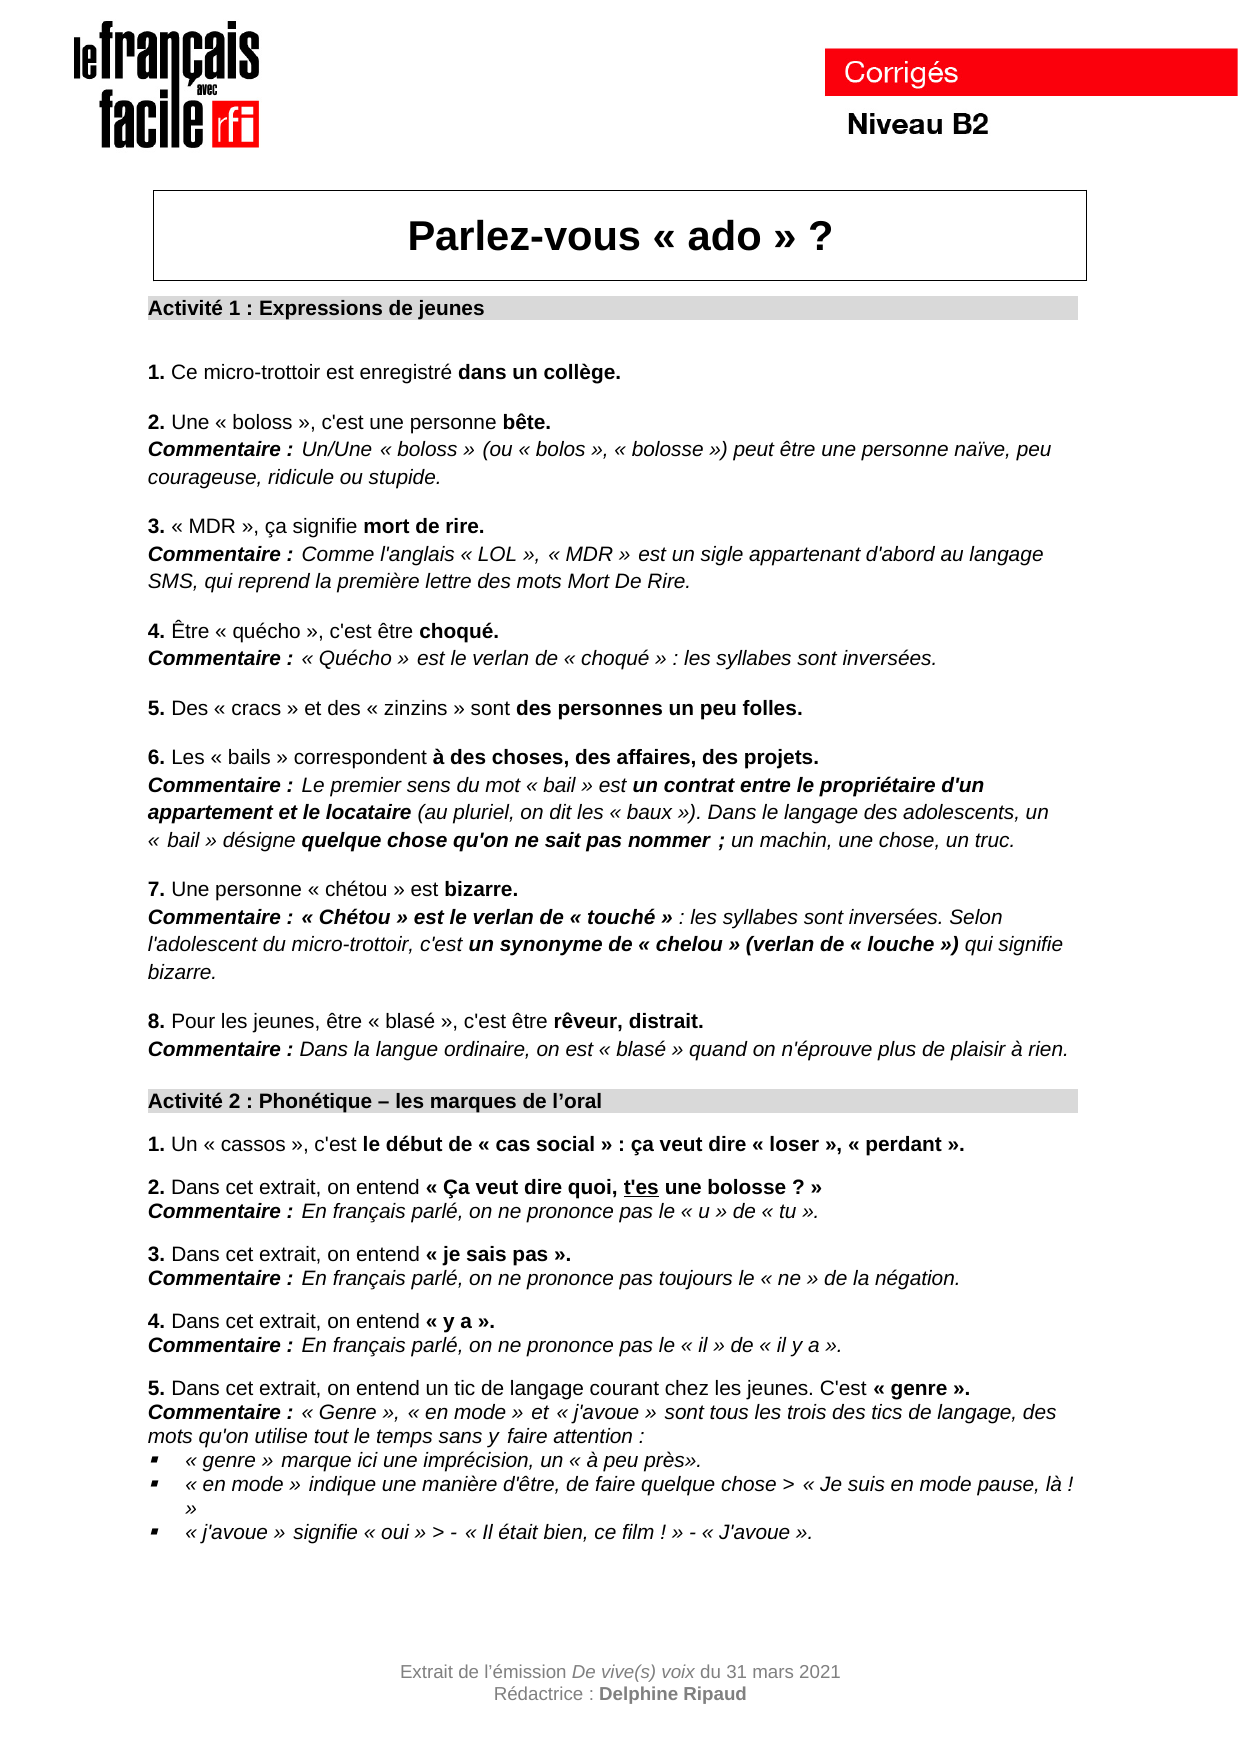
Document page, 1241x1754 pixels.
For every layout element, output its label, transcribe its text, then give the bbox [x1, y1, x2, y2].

text 1. Un « cassos », c'est le début de « cas social » : ça veut dire « loser », « perdant ». [148, 1132, 1093, 1156]
text Commentaire : Le premier sens du mot « bail » est un contrat entre le propriétaire d'un appartement et le locataire (au pluriel, on dit les « baux »). Dans le langage des adolescents, un « bail » désigne quelque chose qu'on ne sait pas nommer ; un machin, une chose, un truc. [148, 773, 1093, 852]
text Commentaire : En français parlé, on ne prononce pas le « il » de « il y a ». [148, 1333, 1093, 1357]
text Commentaire : « Genre », « en mode » et « j'avoue » sont tous les trois des tics de langage, des mots qu'on utilise tout le temps sans y faire attention : [148, 1400, 1093, 1448]
text Activité 1 : Expressions de jeunes [148, 296, 1078, 320]
list « genre » marque ici une imprécision, un « à peu près». [148, 1448, 1093, 1472]
text Commentaire : Dans la langue ordinaire, on est « blasé » quand on n'éprouve plus de plaisir à rien. [148, 1037, 1093, 1061]
list « en mode » indique une manière d'être, de faire quelque chose > « Je suis en mode pause, là ! » [148, 1472, 1093, 1520]
text Commentaire : En français parlé, on ne prononce pas toujours le « ne » de la négation. [148, 1266, 1093, 1290]
text Commentaire : En français parlé, on ne prononce pas le « u » de « tu ». [148, 1199, 1093, 1223]
text 3. « MDR », ça signifie mort de rire. [148, 514, 1093, 538]
text 3. Dans cet extrait, on entend « je sais pas ». [148, 1242, 1093, 1266]
text 2. Dans cet extrait, on entend « Ça veut dire quoi, t'es une bolosse ? » [148, 1175, 1093, 1199]
text Commentaire : Un/Une « boloss » (ou « bolos », « bolosse ») peut être une personne naïve, peu courageuse, ridicule ou stupide. [148, 437, 1093, 489]
text 2. Une « boloss », c'est une personne bête. [148, 410, 1093, 434]
list « j'avoue » signifie « oui » > - « Il était bien, ce film ! » - « J'avoue ». [148, 1520, 1093, 1544]
text Parlez-vous « ado » ? [154, 191, 1086, 280]
text 7. Une personne « chétou » est bizarre. [148, 877, 1093, 901]
text Commentaire : « Chétou » est le verlan de « touché » : les syllabes sont inversées. Selon l'adolescent du micro-trottoir, c'est un synonyme de « chelou » (verlan de « louche ») qui signifie bizarre. [148, 904, 1093, 983]
text 6. Les « bails » correspondent à des choses, des affaires, des projets. [148, 745, 1093, 769]
text 8. Pour les jeunes, être « blasé », c'est être rêveur, distrait. [148, 1009, 1093, 1033]
picture [0, 0, 1238, 175]
text 1. Ce micro-trottoir est enregistré dans un collège. [148, 360, 1093, 384]
text Commentaire : « Quécho » est le verlan de « choqué » : les syllabes sont inversées. [148, 646, 1093, 670]
text 4. Dans cet extrait, on entend « y a ». [148, 1309, 1093, 1333]
text 4. Être « quécho », c'est être choqué. [148, 619, 1093, 643]
text Commentaire : Comme l'anglais « LOL », « MDR » est un sigle appartenant d'abord au langage SMS, qui reprend la première lettre des mots Mort De Rire. [148, 542, 1093, 593]
text 5. Des « cracs » et des « zinzins » sont des personnes un peu folles. [148, 696, 1093, 719]
text 5. Dans cet extrait, on entend un tic de langage courant chez les jeunes. C'est « genre ». [148, 1376, 1093, 1400]
text Activité 2 : Phonétique – les marques de l’oral [148, 1089, 1078, 1113]
